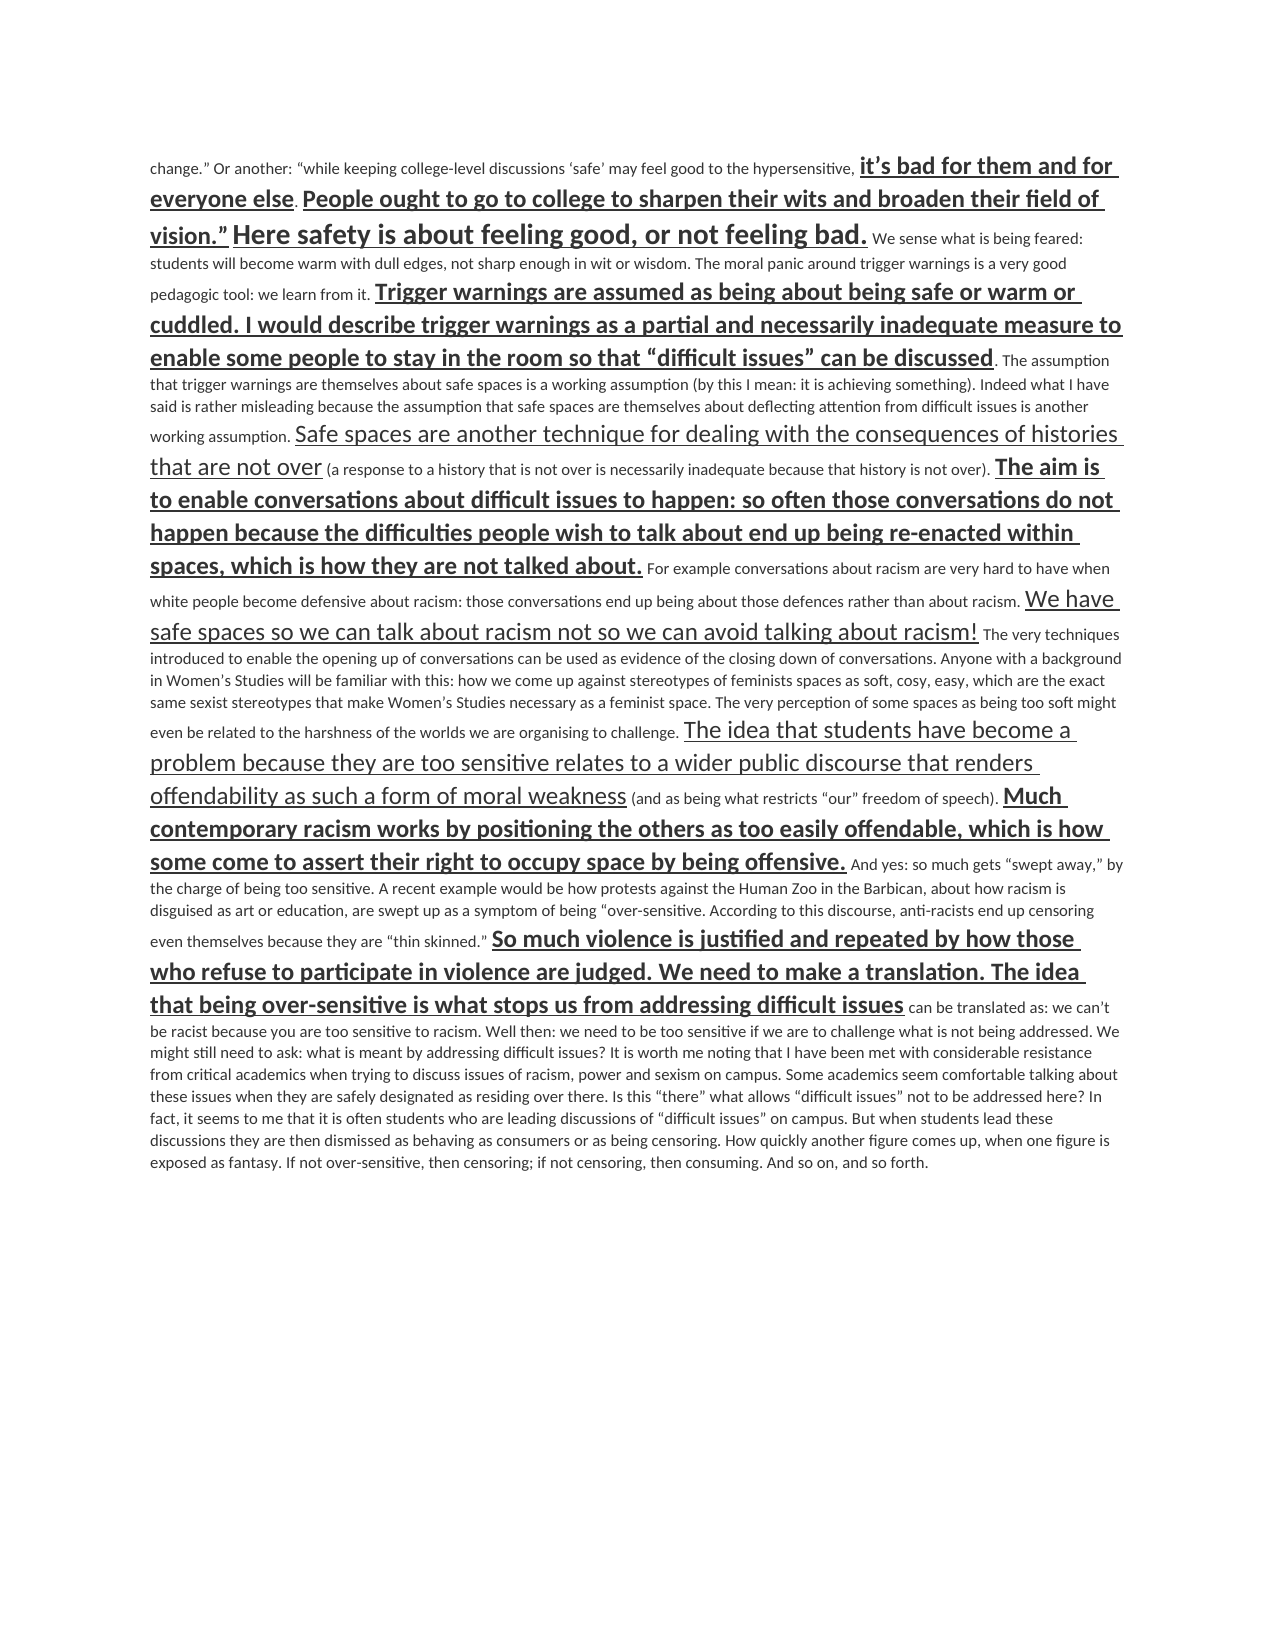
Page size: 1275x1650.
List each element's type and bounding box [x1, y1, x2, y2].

text [150, 150, 1125, 1172]
